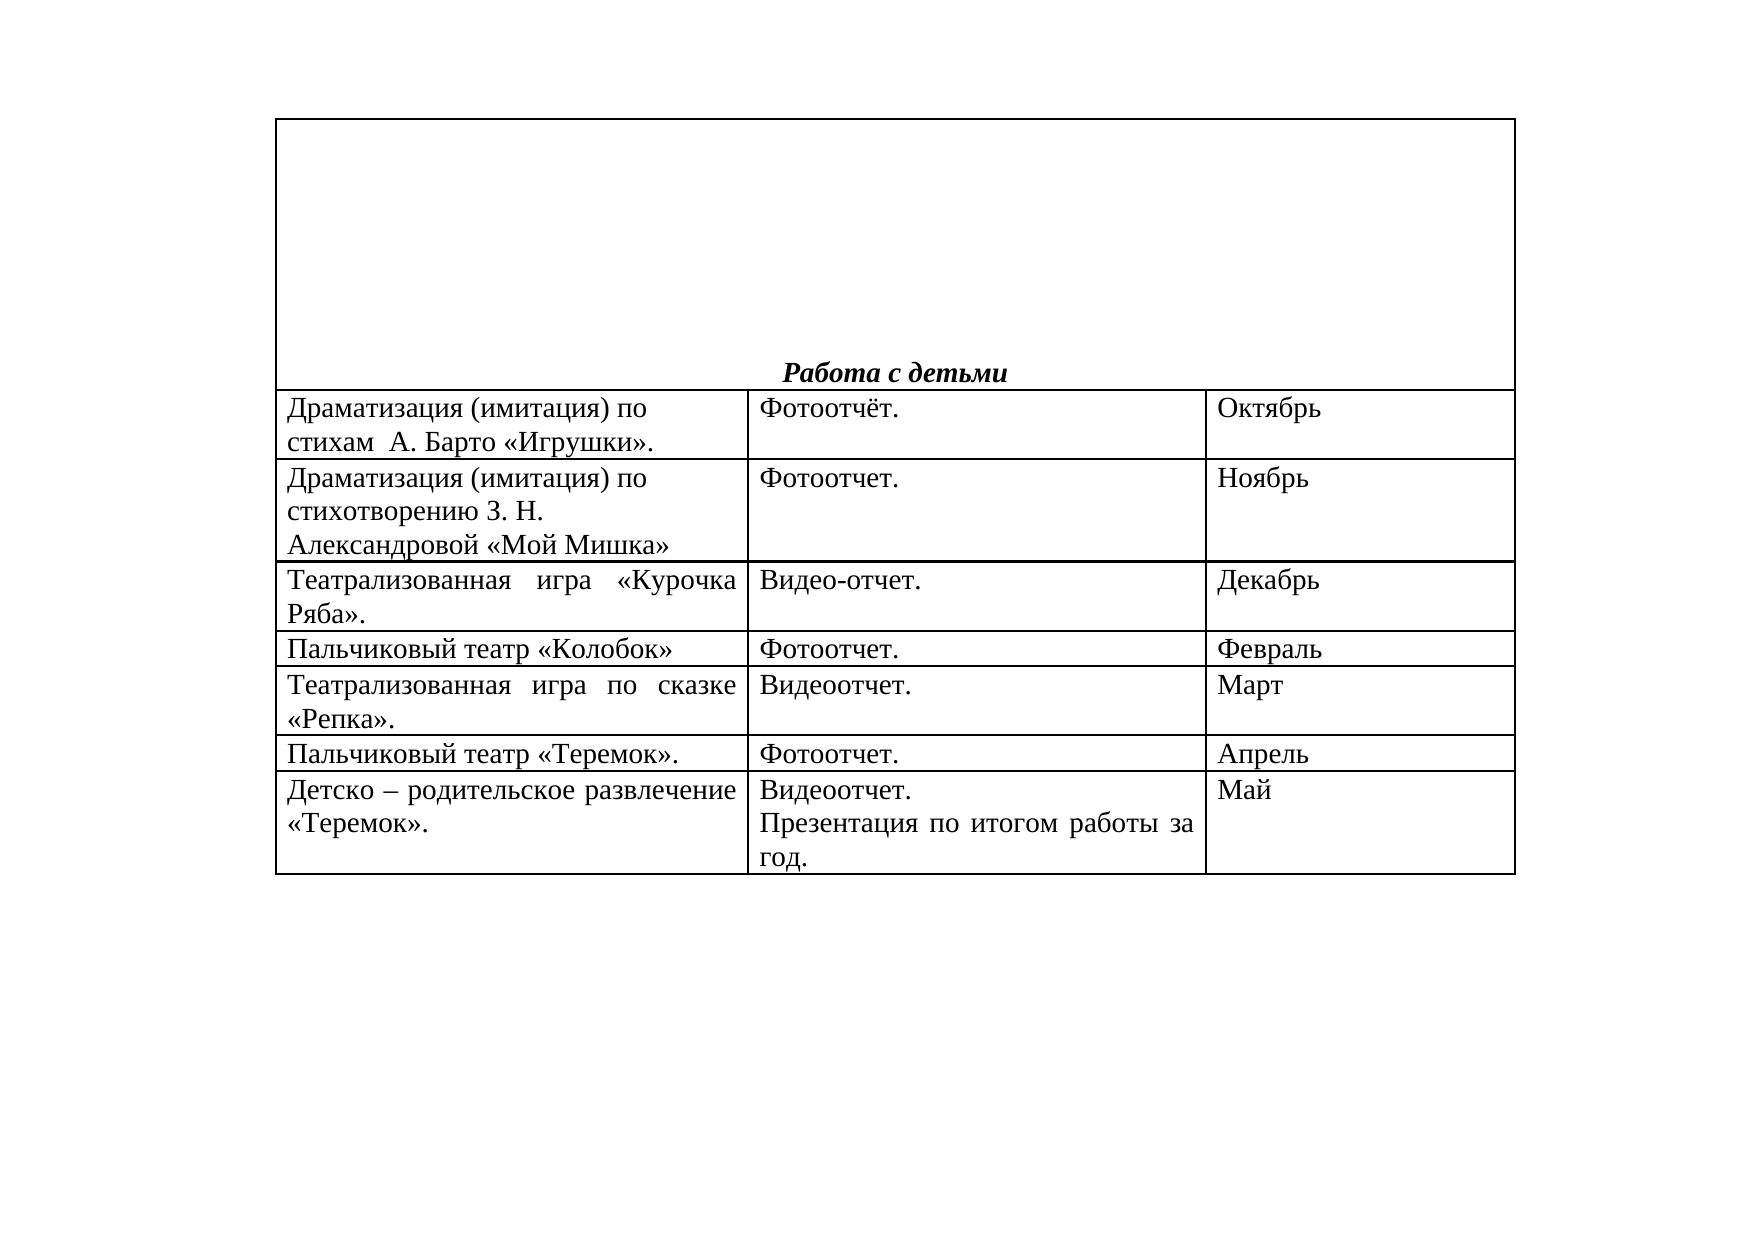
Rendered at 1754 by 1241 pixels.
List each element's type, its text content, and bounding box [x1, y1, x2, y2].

table_cell Декабрь [1207, 563, 1514, 629]
table_header Работа с детьми [277, 120, 1514, 388]
table_cell Драматизация (имитация) по стихотворению З. Н. Александровой «Мой Мишка» [277, 460, 747, 560]
table_cell Фотоотчет. [749, 460, 1205, 560]
table_cell Фотоотчет. [749, 632, 1205, 665]
table_cell Февраль [1207, 632, 1514, 665]
table_cell Театрализованная игра по сказке «Репка». [277, 667, 747, 734]
table_cell Пальчиковый театр «Колобок» [277, 632, 747, 665]
table_cell Видеоотчет. [749, 667, 1205, 734]
table_cell Фотоотчет. [749, 736, 1205, 770]
table_cell Театрализованная игра «Курочка Ряба». [277, 563, 747, 629]
table_cell Ноябрь [1207, 460, 1514, 560]
table_cell Фотоотчёт. [749, 391, 1205, 458]
table_cell Апрель [1207, 736, 1514, 770]
table_cell Март [1207, 667, 1514, 734]
table_cell Май [1207, 772, 1514, 873]
table_cell Видео-отчет. [749, 563, 1205, 629]
table_cell Драматизация (имитация) по стихам А. Барто «Игрушки». [277, 391, 747, 458]
table_cell Октябрь [1207, 391, 1514, 458]
table_cell Детско – родительское развлечение «Теремок». [277, 772, 747, 873]
table_cell Видеоотчет. Презентация по итогом работы за год. [749, 772, 1205, 873]
table_cell Пальчиковый театр «Теремок». [277, 736, 747, 770]
